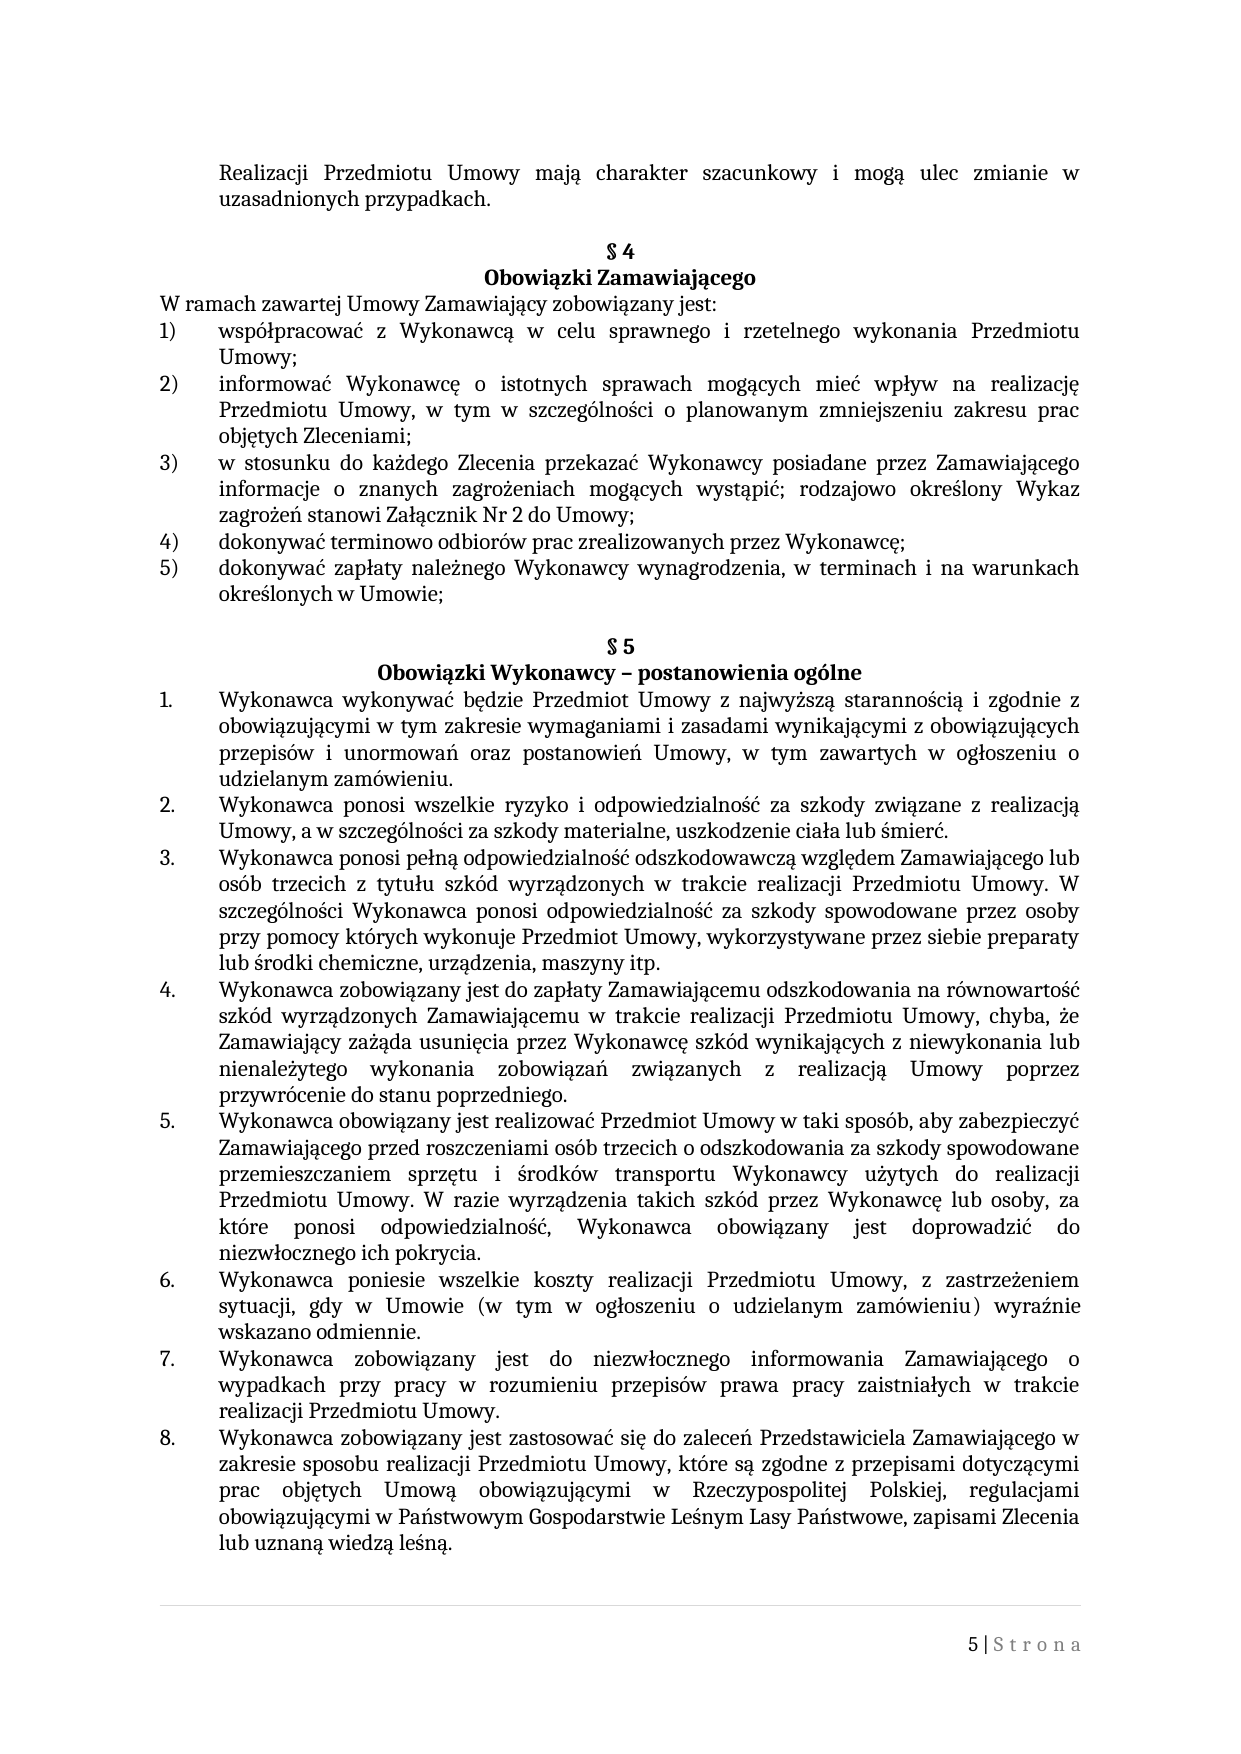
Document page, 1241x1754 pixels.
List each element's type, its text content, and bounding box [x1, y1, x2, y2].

list dokonywać zapłaty należnego Wykonawcy wynagrodzenia, w terminach i na warunkach określonych w Umowie; [159, 555, 1081, 607]
list Wykonawca zobowiązany jest zastosować się do zaleceń Przedstawiciela Zamawiającego w zakresie sposobu realizacji Przedmiotu Umowy, które są zgodne z przepisami dotyczącymi prac objętych Umową obowiązującymi w Rzeczypospolitej Polskiej, regulacjami obowiązującymi w Państwowym Gospodarstwie Leśnym Lasy Państwowe, zapisami Zlecenia lub uznaną wiedzą leśną. [159, 1424, 1081, 1556]
list Wykonawca zobowiązany jest do niezwłocznego informowania Zamawiającego o wypadkach przy pracy w rozumieniu przepisów prawa pracy zaistniałych w trakcie realizacji Przedmiotu Umowy. [159, 1345, 1081, 1424]
text § 5 Obowiązki Wykonawcy – postanowienia ogólne [159, 634, 1081, 687]
list Wykonawca wykonywać będzie Przedmiot Umowy z najwyższą starannością i zgodnie z obowiązującymi w tym zakresie wymaganiami i zasadami wynikającymi z obowiązujących przepisów i unormowań oraz postanowień Umowy, w tym zawartych w ogłoszeniu o udzielanym zamówieniu. [159, 687, 1081, 792]
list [159, 159, 1081, 212]
list Wykonawca zobowiązany jest do zapłaty Zamawiającemu odszkodowania na równowartość szkód wyrządzonych Zamawiającemu w trakcie realizacji Przedmiotu Umowy, chyba, że Zamawiający zażąda usunięcia przez Wykonawcę szkód wynikających z niewykonania lub nienależytego wykonania zobowiązań związanych z realizacją Umowy poprzez przywrócenie do stanu poprzedniego. [159, 976, 1081, 1108]
text W ramach zawartej Umowy Zamawiający zobowiązany jest: [159, 291, 1081, 318]
list współpracować z Wykonawcą w celu sprawnego i rzetelnego wykonania Przedmiotu Umowy; [159, 318, 1081, 370]
list Wykonawca ponosi wszelkie ryzyko i odpowiedzialność za szkody związane z realizacją Umowy, a w szczególności za szkody materialne, uszkodzenie ciała lub śmierć. [159, 792, 1081, 845]
list w stosunku do każdego Zlecenia przekazać Wykonawcy posiadane przez Zamawiającego informacje o znanych zagrożeniach mogących wystąpić; rodzajowo określony Wykaz zagrożeń stanowi Załącznik Nr 2 do Umowy; [159, 449, 1081, 528]
list Wykonawca poniesie wszelkie koszty realizacji Przedmiotu Umowy, z zastrzeżeniem sytuacji, gdy w Umowie (w tym w ogłoszeniu o udzielanym zamówieniu) wyraźnie wskazano odmiennie. [159, 1266, 1081, 1345]
list Wykonawca obowiązany jest realizować Przedmiot Umowy w taki sposób, aby zabezpieczyć Zamawiającego przed roszczeniami osób trzecich o odszkodowania za szkody spowodowane przemieszczaniem sprzętu i środków transportu Wykonawcy użytych do realizacji Przedmiotu Umowy. W razie wyrządzenia takich szkód przez Wykonawcę lub osoby, za które ponosi odpowiedzialność, Wykonawca obowiązany jest doprowadzić do niezwłocznego ich pokrycia. [159, 1108, 1081, 1266]
list Wykonawca ponosi pełną odpowiedzialność odszkodowawczą względem Zamawiającego lub osób trzecich z tytułu szkód wyrządzonych w trakcie realizacji Przedmiotu Umowy. W szczególności Wykonawca ponosi odpowiedzialność za szkody spowodowane przez osoby przy pomocy których wykonuje Przedmiot Umowy, wykorzystywane przez siebie preparaty lub środki chemiczne, urządzenia, maszyny itp. [159, 845, 1081, 976]
text § 4 Obowiązki Zamawiającego [159, 238, 1081, 291]
list informować Wykonawcę o istotnych sprawach mogących mieć wpływ na realizację Przedmiotu Umowy, w tym w szczególności o planowanym zmniejszeniu zakresu prac objętych Zleceniami; [159, 370, 1081, 449]
list dokonywać terminowo odbiorów prac zrealizowanych przez Wykonawcę; [159, 528, 1081, 555]
